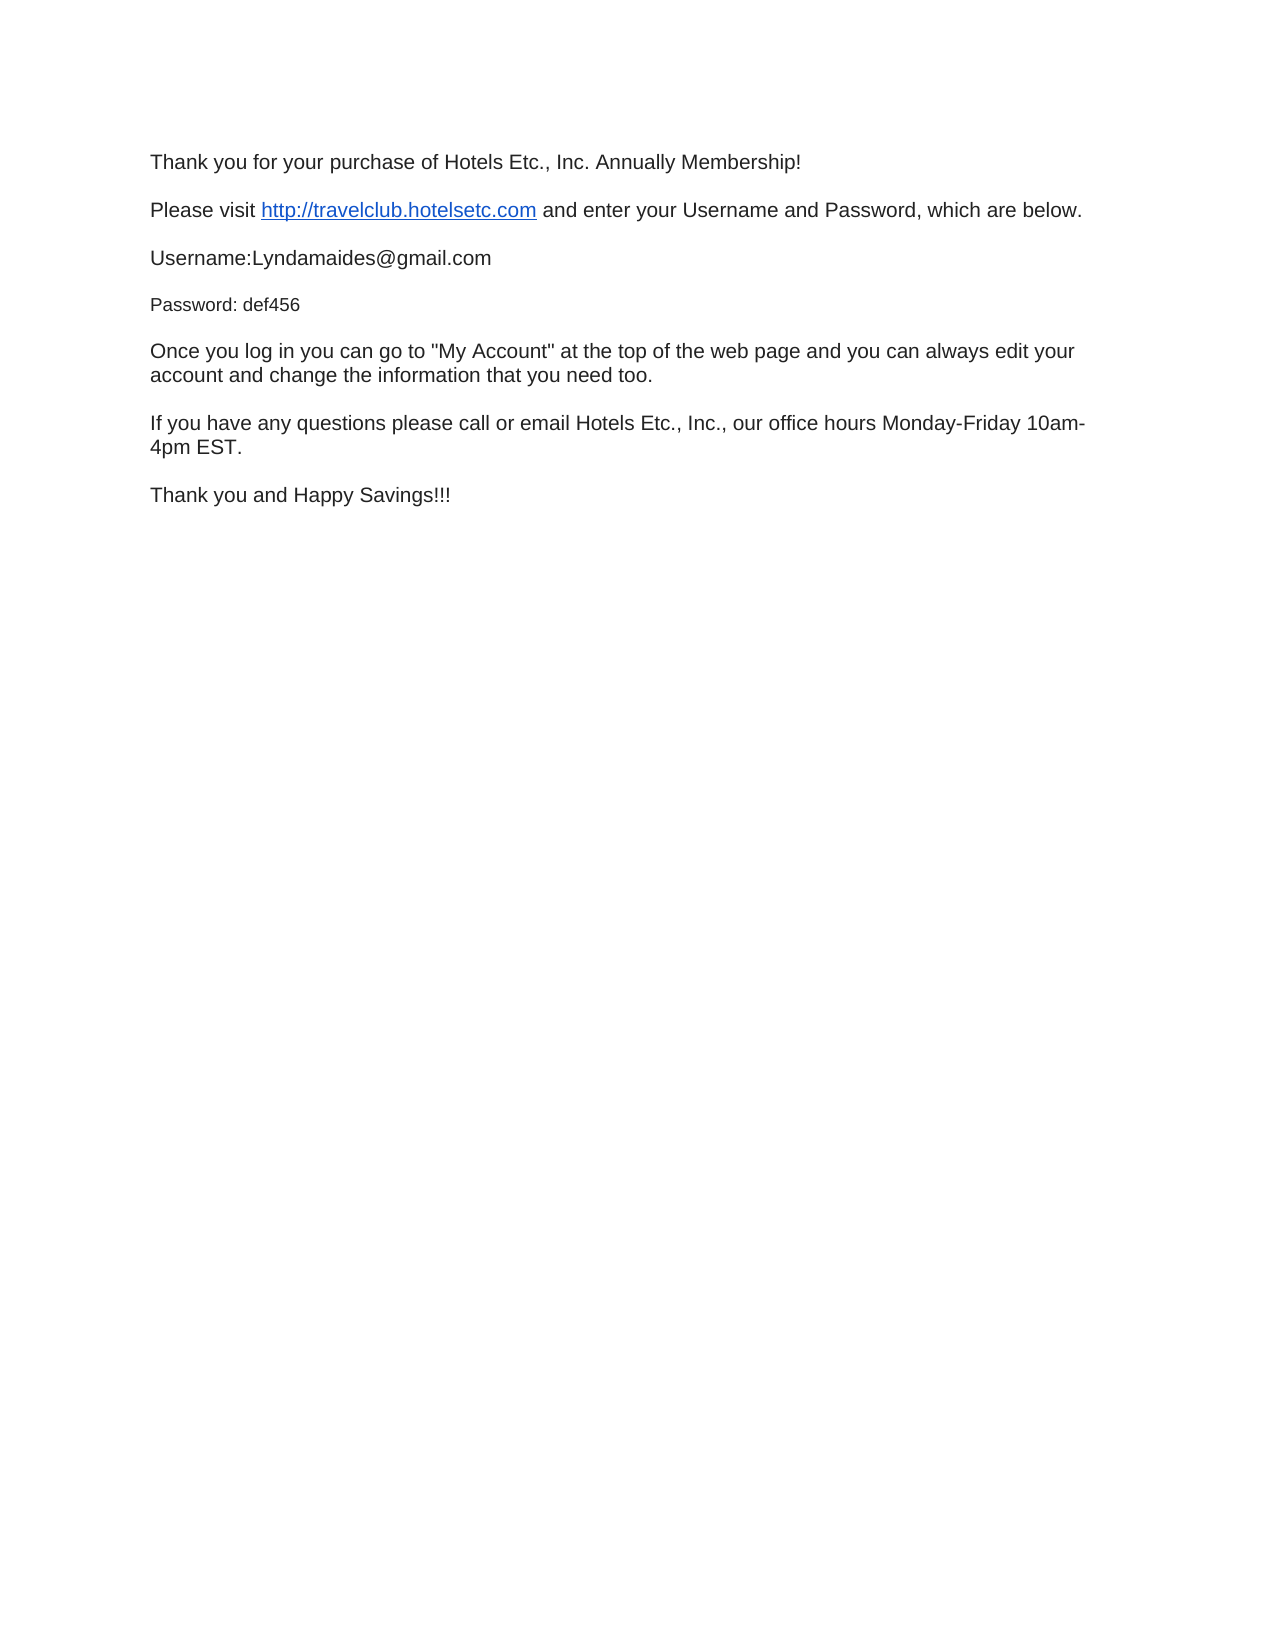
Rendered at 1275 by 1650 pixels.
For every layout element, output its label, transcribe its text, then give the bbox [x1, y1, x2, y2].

text If you have any questions please call or email Hotels Etc., Inc., our office hours Monday-Friday 10am-4pm EST. [150, 411, 1125, 459]
text Password: def456 [150, 294, 1125, 315]
text Once you log in you can go to "My Account" at the top of the web page and you can always edit your account and change the information that you need too. [150, 339, 1125, 387]
text Thank you for your purchase of Hotels Etc., Inc. Annually Membership! [150, 150, 1125, 174]
text Thank you and Happy Savings!!! [150, 483, 1125, 507]
text Username:Lyndamaides@gmail.com [150, 246, 1125, 270]
text Please visit http://travelclub.hotelsetc.com and enter your Username and Password, which are below. [150, 198, 1125, 222]
